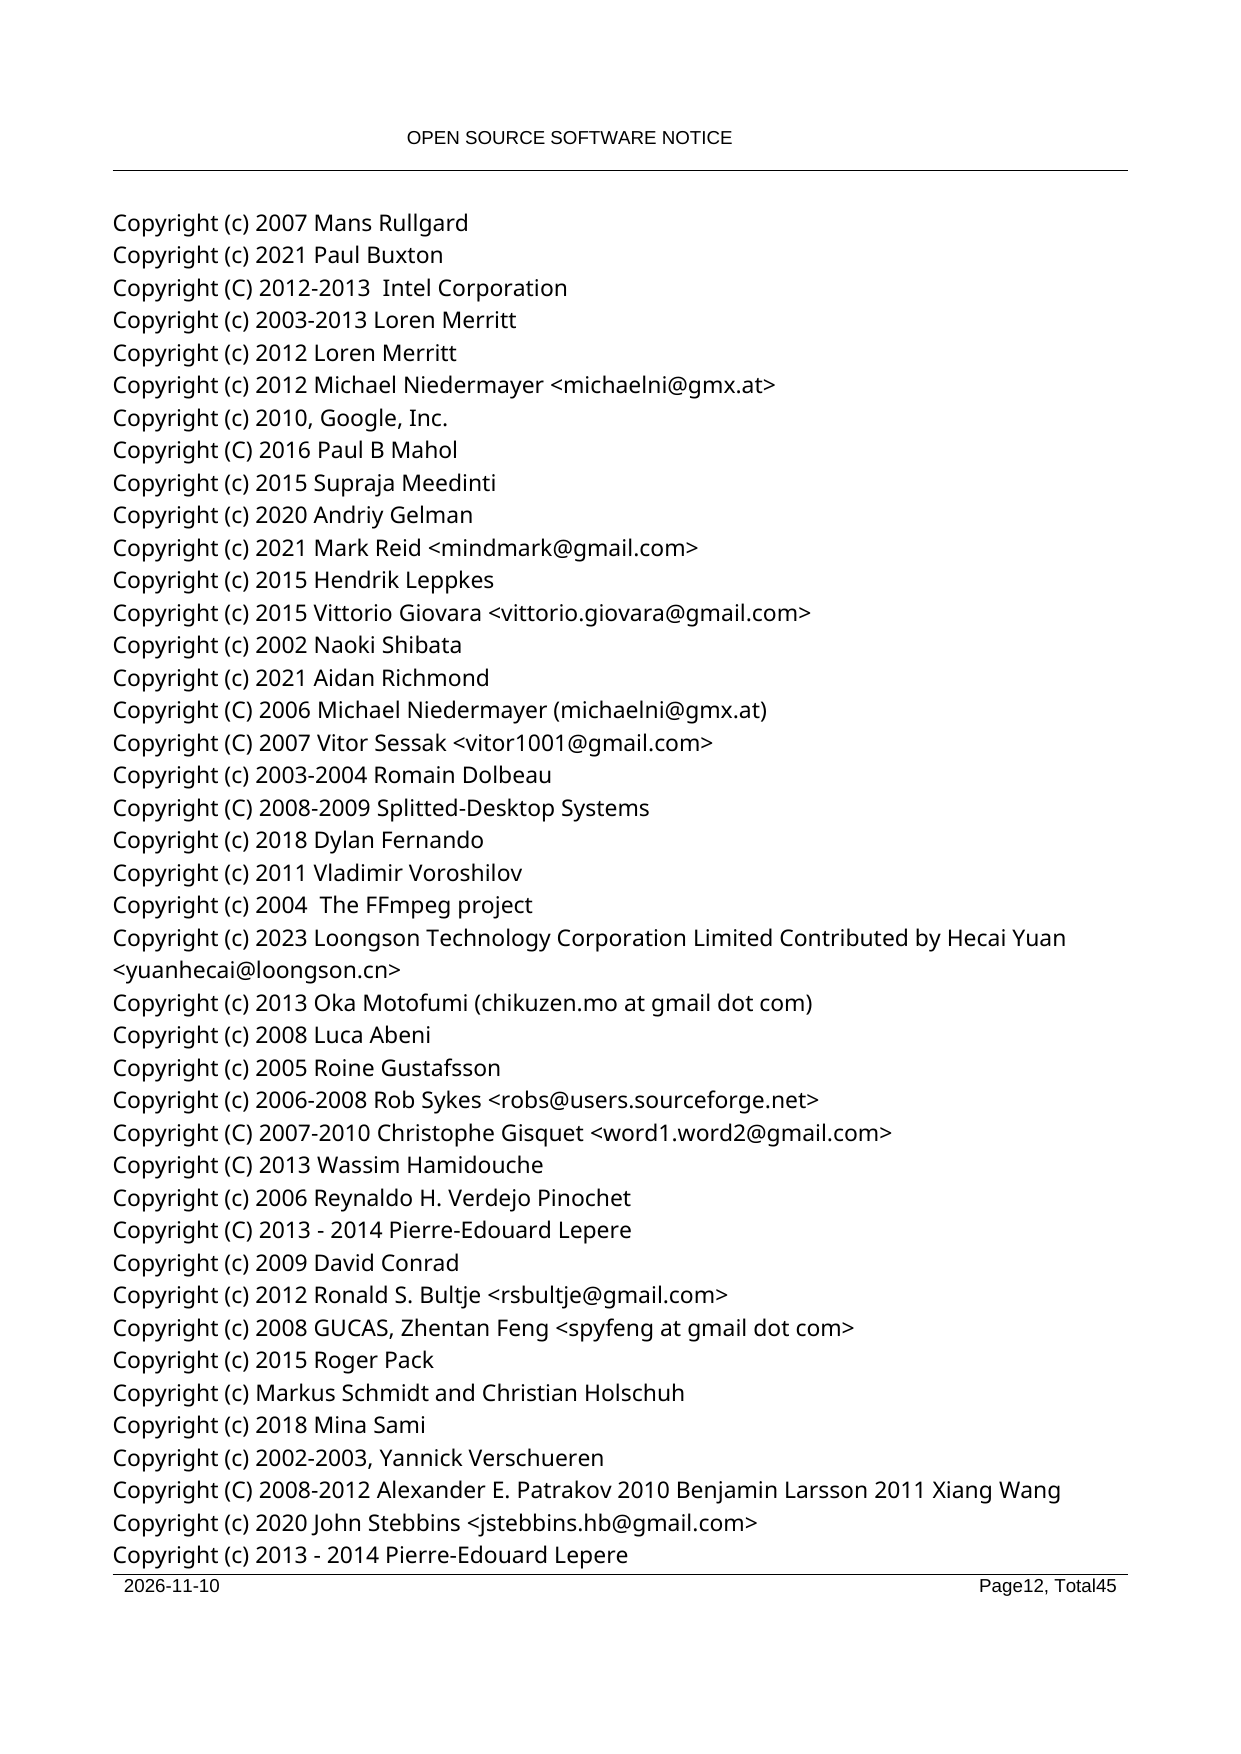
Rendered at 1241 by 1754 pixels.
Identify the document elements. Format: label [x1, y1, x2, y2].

text [112, 206, 1128, 1571]
